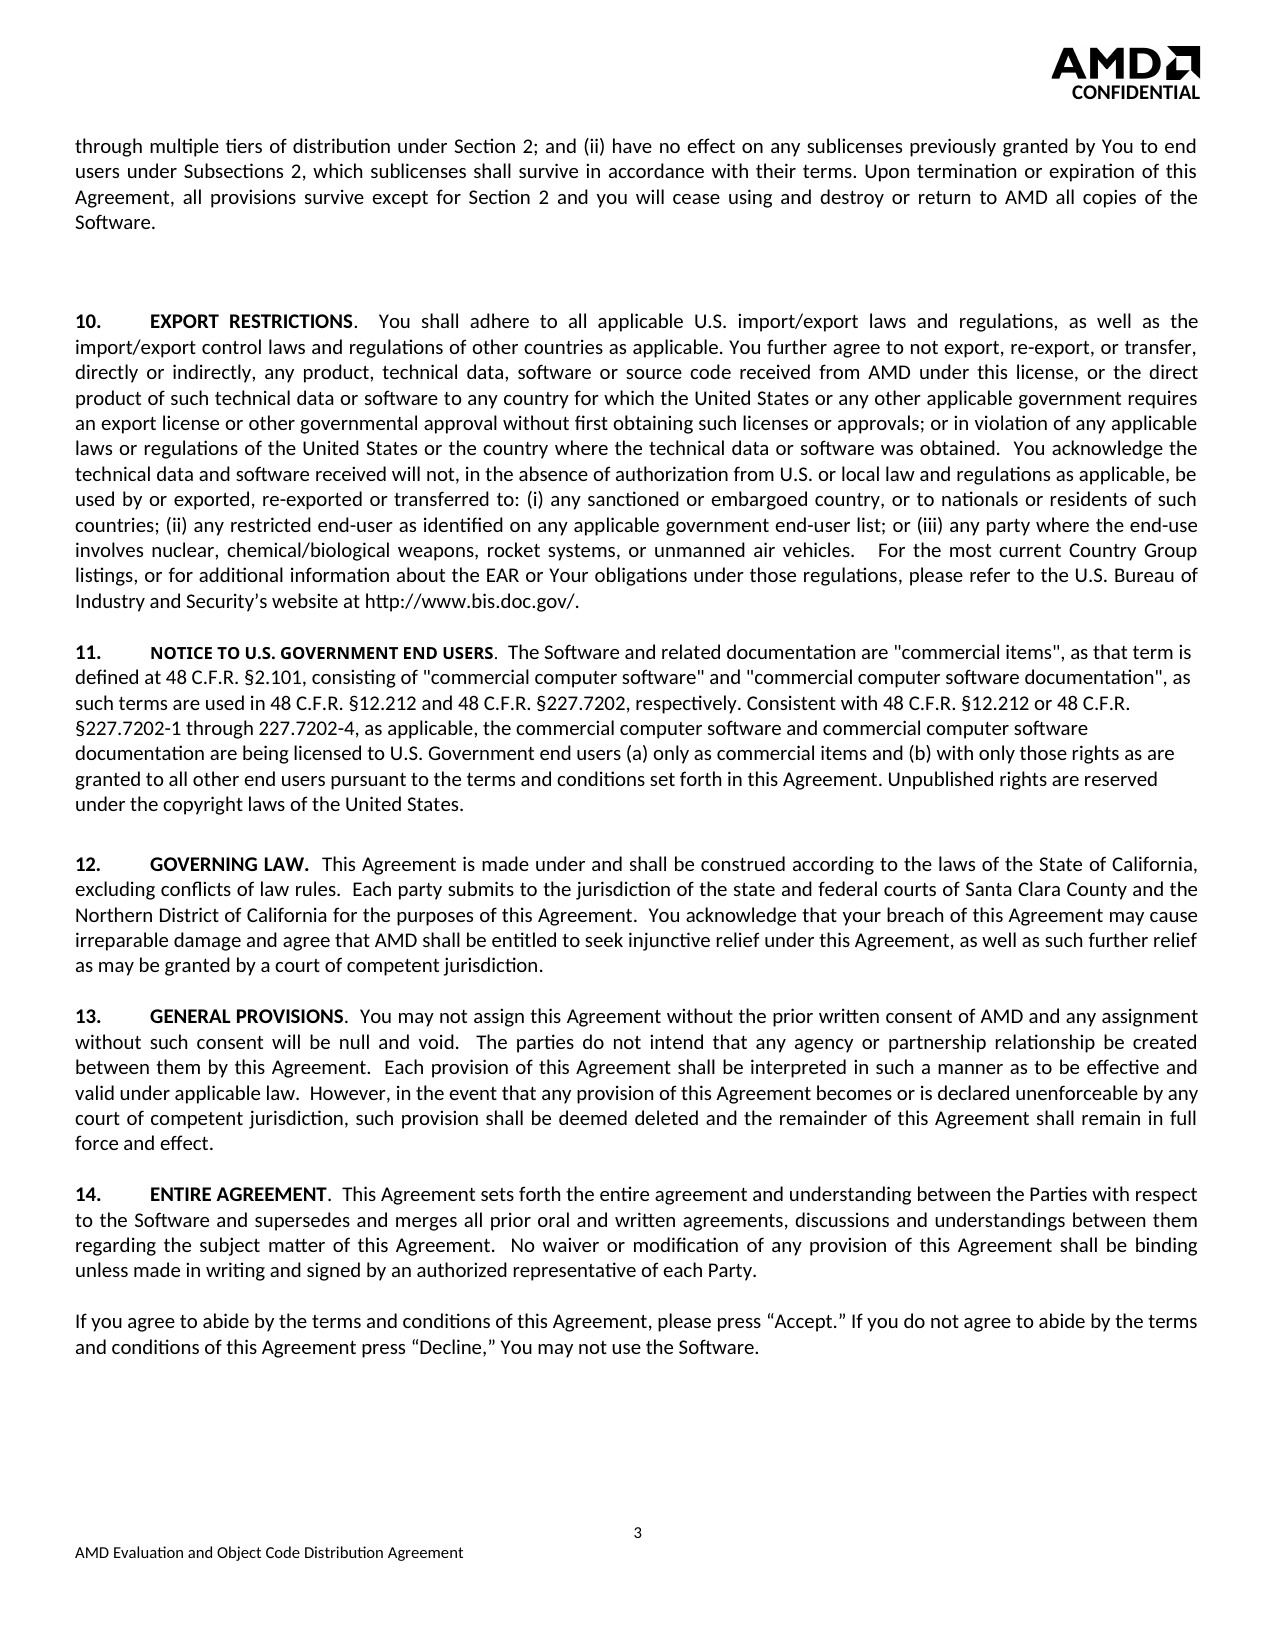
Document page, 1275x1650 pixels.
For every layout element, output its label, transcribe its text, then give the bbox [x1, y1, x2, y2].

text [75, 133, 1200, 235]
text 13. GENERAL PROVISIONS. You may not assign this Agreement without the prior written consent of AMD and any assignment without such consent will be null and void. The parties do not intend that any agency or partnership relationship be created between them by this Agreement. Each provision of this Agreement shall be interpreted in such a manner as to be effective and valid under applicable law. However, in the event that any provision of this Agreement becomes or is declared unenforceable by any court of competent jurisdiction, such provision shall be deemed deleted and the remainder of this Agreement shall remain in full force and effect. [75, 1003, 1200, 1156]
text 10. EXPORT RESTRICTIONS. You shall adhere to all applicable U.S. import/export laws and regulations, as well as the import/export control laws and regulations of other countries as applicable. You further agree to not export, re-export, or transfer, directly or indirectly, any product, technical data, software or source code received from AMD under this license, or the direct product of such technical data or software to any country for which the United States or any other applicable government requires an export license or other governmental approval without first obtaining such licenses or approvals; or in violation of any applicable laws or regulations of the United States or the country where the technical data or software was obtained. You acknowledge the technical data and software received will not, in the absence of authorization from U.S. or local law and regulations as applicable, be used by or exported, re-exported or transferred to: (i) any sanctioned or embargoed country, or to nationals or residents of such countries; (ii) any restricted end-user as identified on any applicable government end-user list; or (iii) any party where the end-use involves nuclear, chemical/biological weapons, rocket systems, or unmanned air vehicles. For the most current Country Group listings, or for additional information about the EAR or Your obligations under those regulations, please refer to the U.S. Bureau of Industry and Security’s website at http://www.bis.doc.gov/. [75, 308, 1200, 613]
text 14. ENTIRE AGREEMENT. This Agreement sets forth the entire agreement and understanding between the Parties with respect to the Software and supersedes and merges all prior oral and written agreements, discussions and understandings between them regarding the subject matter of this Agreement. No waiver or modification of any provision of this Agreement shall be binding unless made in writing and signed by an authorized representative of each Party. [75, 1181, 1200, 1283]
text 11. NOTICE TO U.S. GOVERNMENT END USERS. The Software and related documentation are "commercial items", as that term is defined at 48 C.F.R. §2.101, consisting of "commercial computer software" and "commercial computer software documentation", as such terms are used in 48 C.F.R. §12.212 and 48 C.F.R. §227.7202, respectively. Consistent with 48 C.F.R. §12.212 or 48 C.F.R. §227.7202-1 through 227.7202-4, as applicable, the commercial computer software and commercial computer software documentation are being licensed to U.S. Government end users (a) only as commercial items and (b) with only those rights as are granted to all other end users pursuant to the terms and conditions set forth in this Agreement. Unpublished rights are reserved under the copyright laws of the United States. [75, 639, 1200, 817]
picture [1051, 46, 1200, 80]
text 12. GOVERNING LAW. This Agreement is made under and shall be construed according to the laws of the State of California, excluding conflicts of law rules. Each party submits to the jurisdiction of the state and federal courts of Santa Clara County and the Northern District of California for the purposes of this Agreement. You acknowledge that your breach of this Agreement may cause irreparable damage and agree that AMD shall be entitled to seek injunctive relief under this Agreement, as well as such further relief as may be granted by a court of competent jurisdiction. [75, 851, 1200, 978]
text If you agree to abide by the terms and conditions of this Agreement, please press “Accept.” If you do not agree to abide by the terms and conditions of this Agreement press “Decline,” You may not use the Software. [75, 1308, 1200, 1359]
